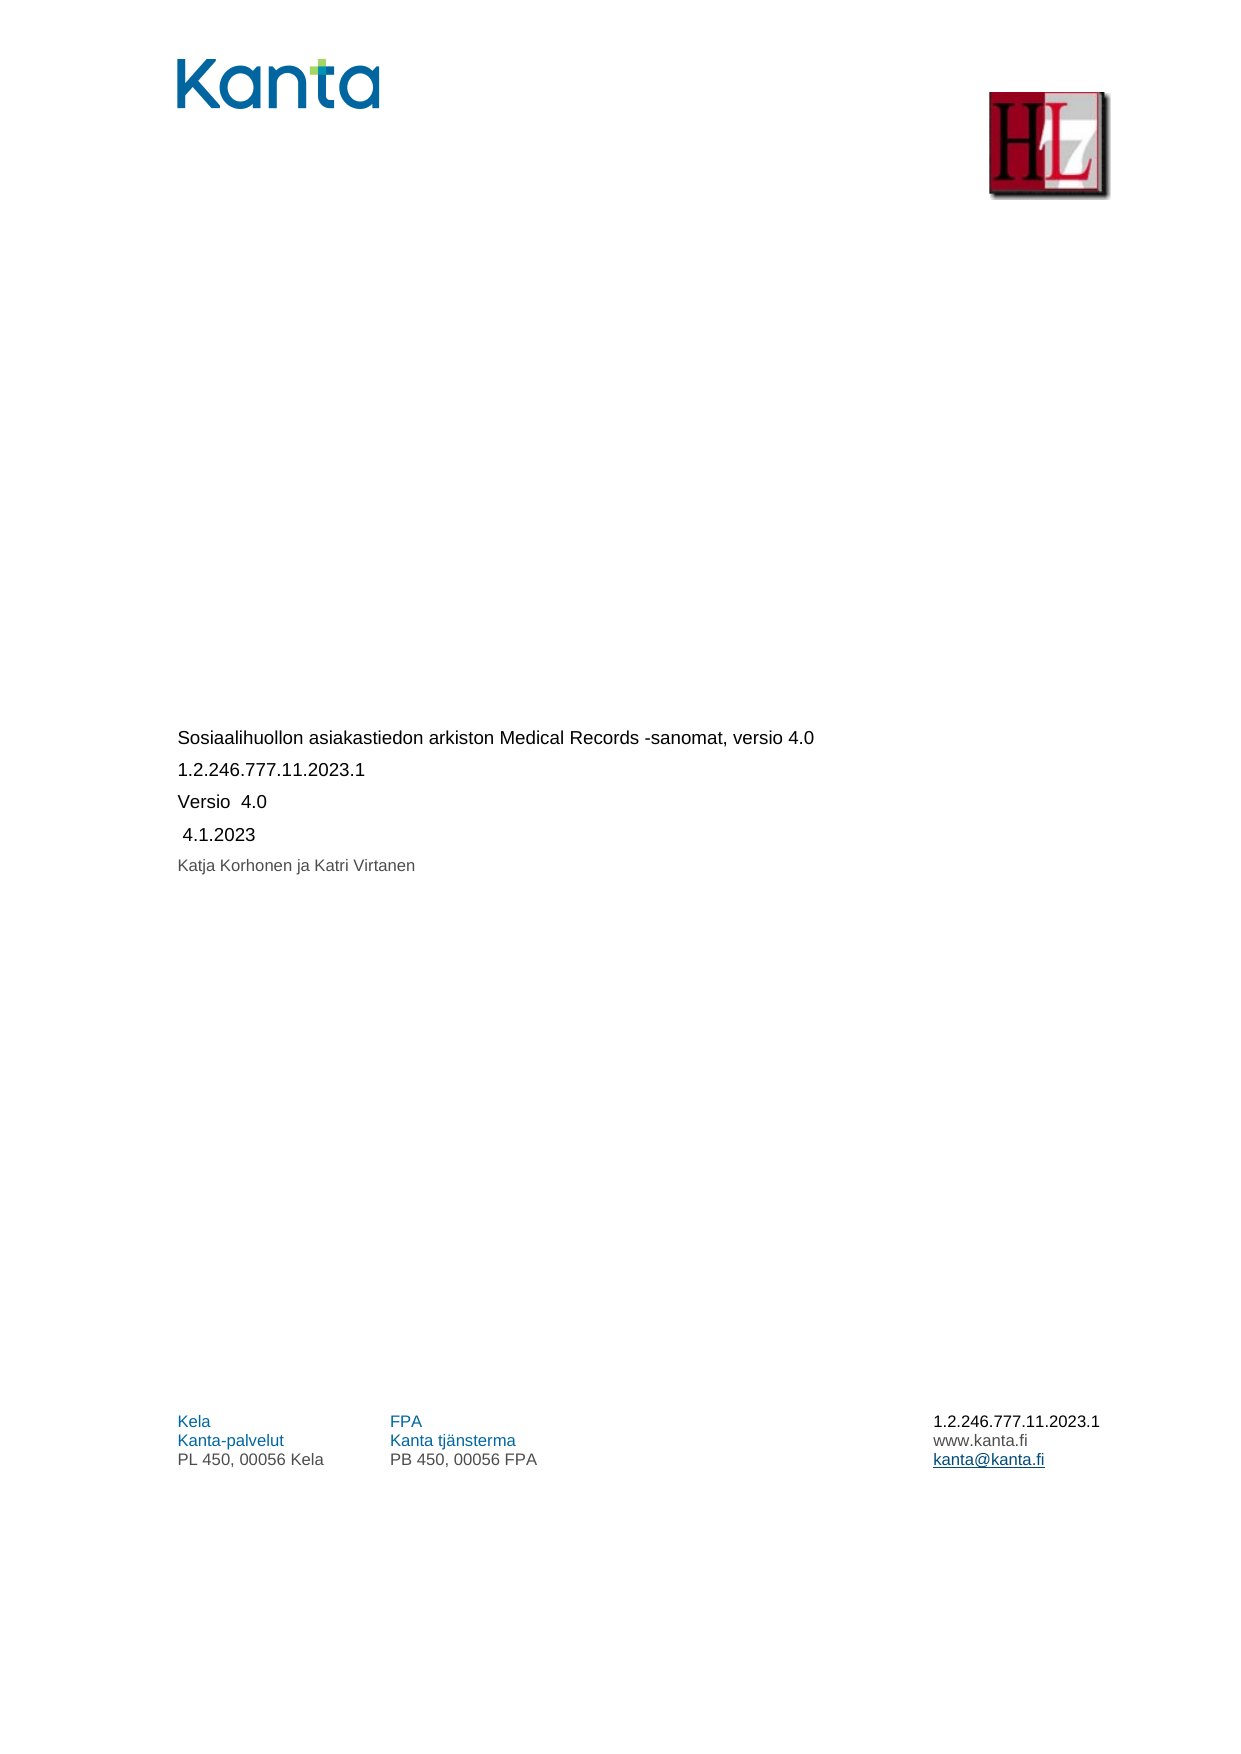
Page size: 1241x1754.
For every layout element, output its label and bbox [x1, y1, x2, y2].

picture [989, 92, 1112, 200]
picture [177, 59, 380, 109]
